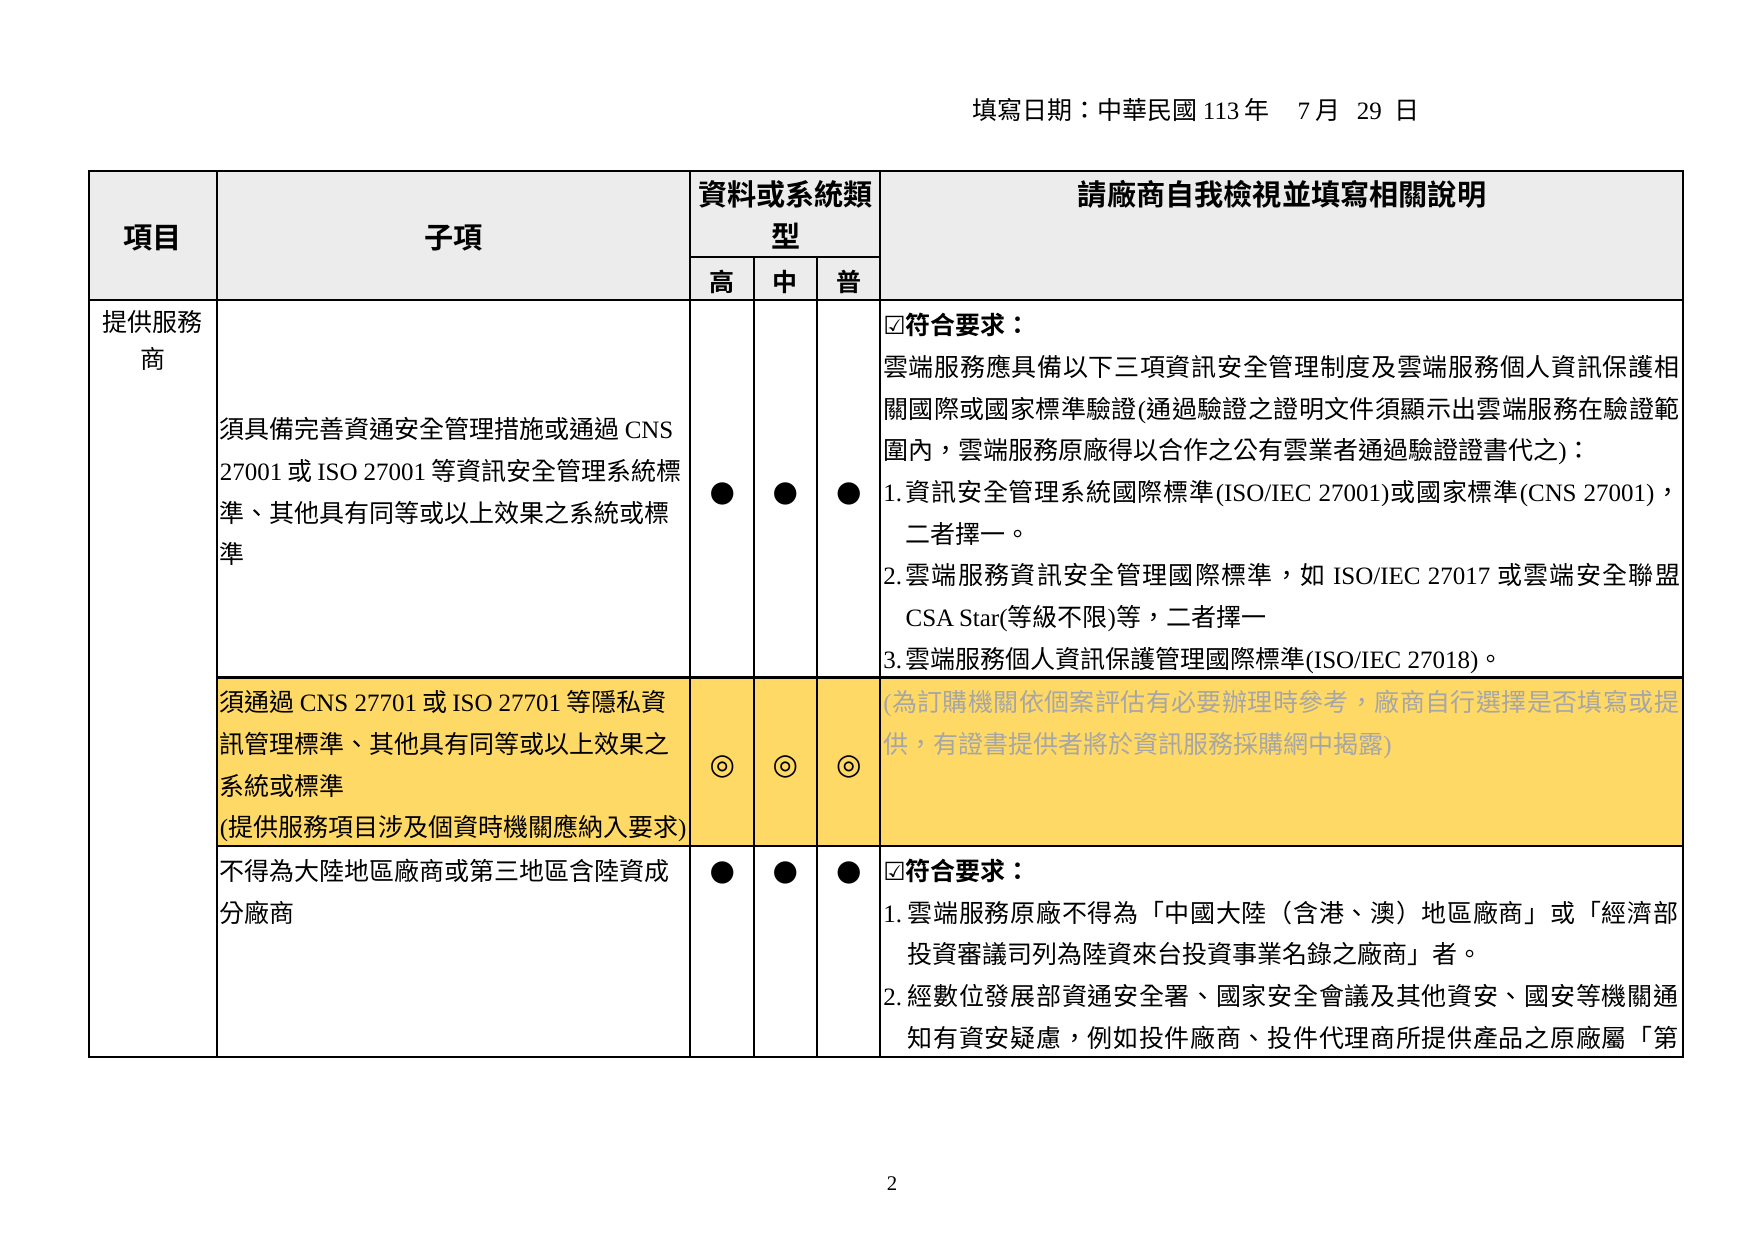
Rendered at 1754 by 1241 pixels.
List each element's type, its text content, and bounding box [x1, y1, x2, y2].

table_header 子項 [218, 172, 689, 299]
table_cell ● [818, 847, 879, 1056]
table_cell 不得為大陸地區廠商或第三地區含陸資成分廠商 [218, 847, 689, 1056]
table_cell (為訂購機關依個案評估有必要辦理時參考，廠商自行選擇是否填寫或提供，有證書提供者將於資訊服務採購網中揭露) [881, 679, 1682, 845]
table_cell 中 [755, 258, 816, 299]
table_header 項目 [90, 172, 216, 299]
table_cell ◎ [691, 679, 753, 845]
table_cell ● [691, 847, 753, 1056]
table_header 請廠商自我檢視並填寫相關說明 [881, 172, 1682, 299]
table_cell ● [755, 301, 816, 676]
table_cell 須通過CNS 27701或ISO 27701等隱私資訊管理標準、其他具有同等或以上效果之系統或標準 (提供服務項目涉及個資時機關應納入要求) [218, 679, 689, 845]
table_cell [881, 847, 1682, 1056]
table_cell ● [691, 301, 753, 676]
table_cell ◎ [755, 679, 816, 845]
table_cell ◎ [818, 679, 879, 845]
table_cell 提供服務商 [90, 301, 216, 1056]
table_cell ☑符合要求： 雲端服務應具備以下三項資訊安全管理制度及雲端服務個人資訊保護相關國際或國家標準驗證(通過驗證之證明文件須顯示出雲端服務在驗證範圍內，雲端服務原廠得以合作之公有雲業者通過驗證證書代之)： 資訊安全管理系統國際標準(ISO/IEC 27001)或國家標準(CNS 27001)，二者擇一。 雲端服務資訊安全管理國際標準，如ISO/IEC 27017或雲端安全聯盟CSA Star(等級不限)等，二者擇一 雲端服務個人資訊保護管理國際標準(ISO/IEC 27018)。 [881, 301, 1682, 676]
table_cell ● [755, 847, 816, 1056]
table_cell 須具備完善資通安全管理措施或通過CNS 27001或ISO 27001等資訊安全管理系統標準、其他具有同等或以上效果之系統或標準 [218, 301, 689, 676]
table_cell ● [818, 301, 879, 676]
table_header 資料或系統類型 [691, 172, 879, 256]
table_cell 高 [691, 258, 753, 299]
table_cell 普 [818, 258, 879, 299]
